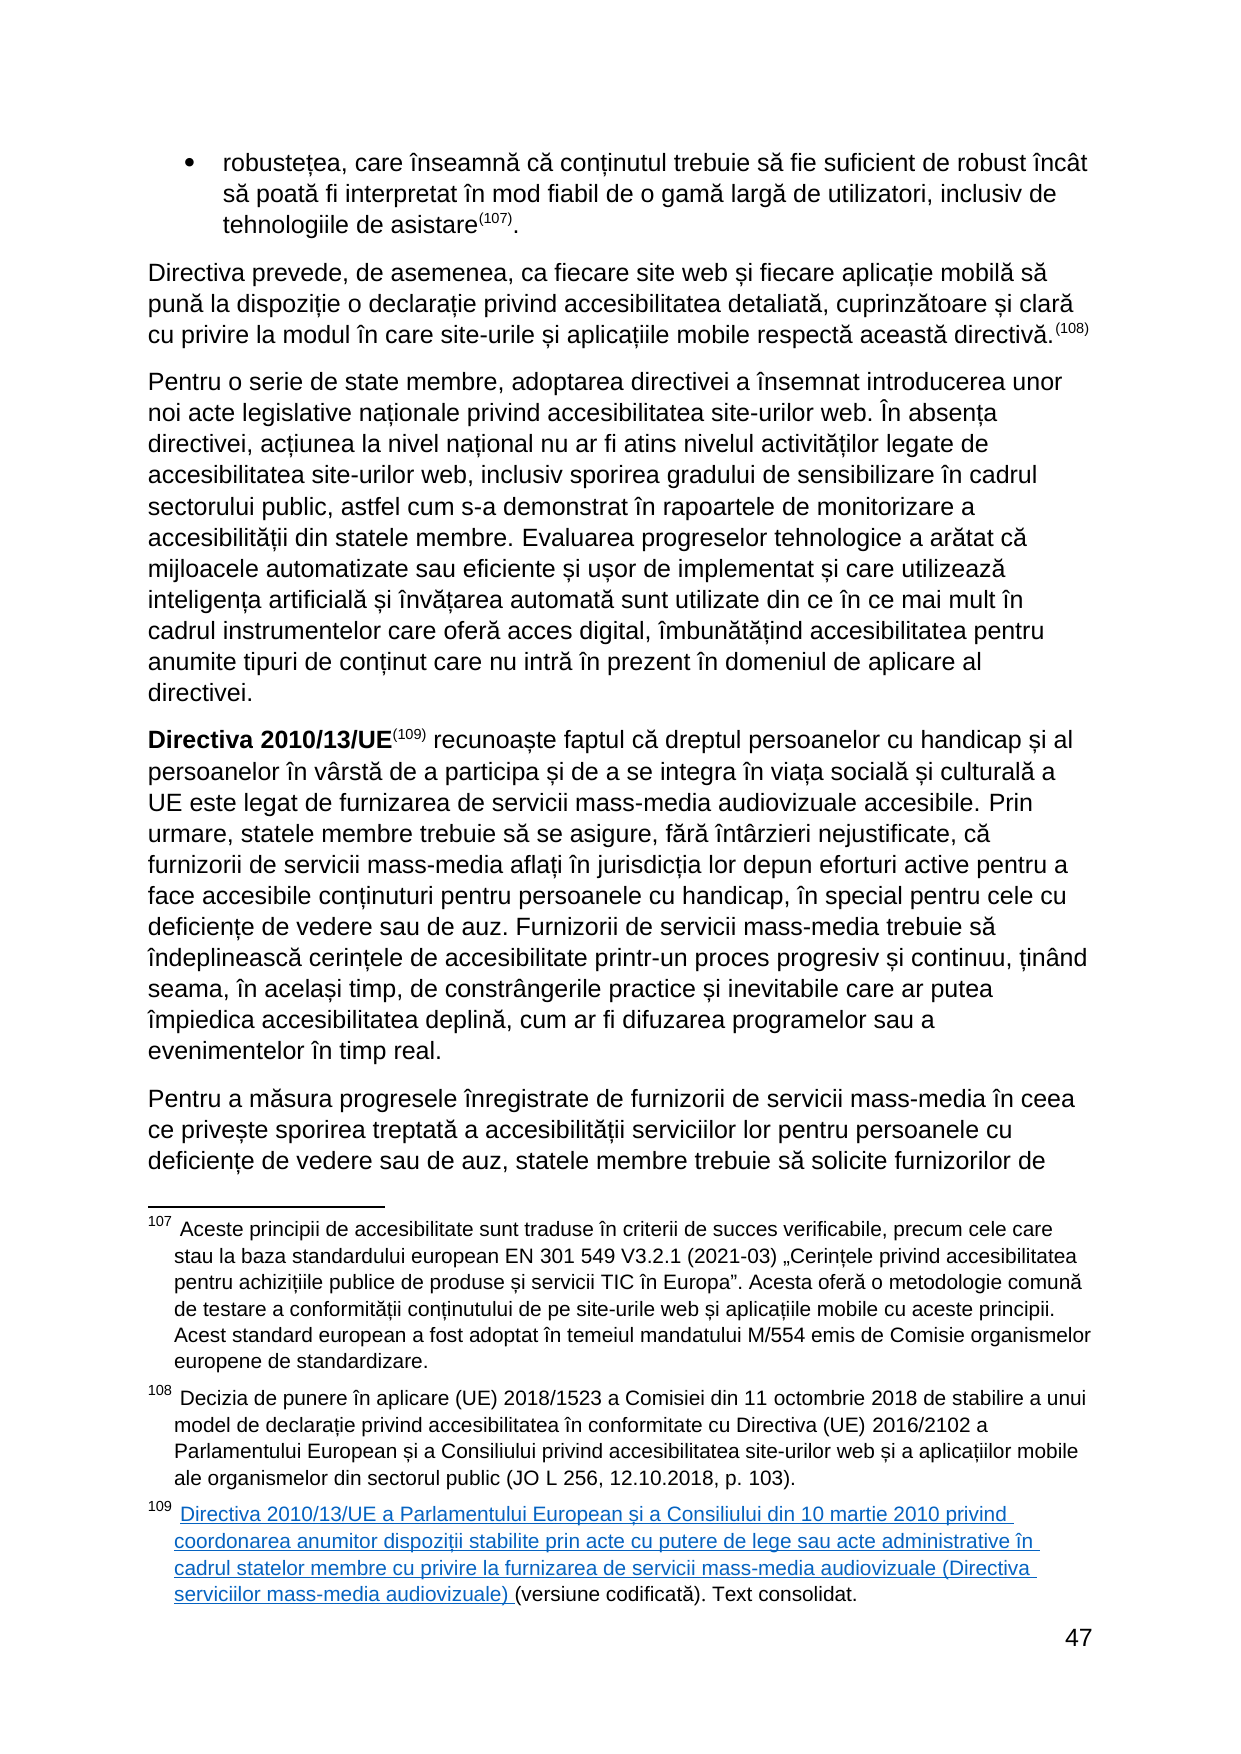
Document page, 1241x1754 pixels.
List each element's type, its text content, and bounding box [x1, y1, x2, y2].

text Pentru a măsura progresele înregistrate de furnizorii de servicii mass-media în ceea ce privește sporirea treptată a accesibilității serviciilor lor pentru persoanele cu deficiențe de vedere sau de auz, statele membre trebuie să solicite furnizorilor de servicii mass-media stabiliți pe teritoriul lor să prezinte periodic rapoarte autorităților naționale de reglementare. Statele membre trebuie, de asemenea, să încurajeze furnizorii de servicii mass-media să elaboreze planuri de acțiune privind accesibilitatea în vederea îmbunătățirii continue și treptate a accesibilității serviciilor lor pentru persoanele cu handicap. Aceste planuri de acțiune trebuie comunicate autorităților sau organismelor naționale de reglementare. Fiecare stat membru trebuie, de asemenea, să desemneze un punct de contact online unic, ușor accesibil, inclusiv pentru persoanele cu handicap, precum și disponibil publicului, pentru furnizarea de informații și primirea de plângeri cu privire la oricare dintre aspectele legate de accesibilitate menționate mai sus. [148, 1084, 1092, 1174]
list robustețea, care înseamnă că conținutul trebuie să fie suficient de robust încât să poată fi interpretat în mod fiabil de o gamă largă de utilizatori, inclusiv de tehnologiile de asistare(). [185, 148, 1092, 239]
text Pentru o serie de state membre, adoptarea directivei a însemnat introducerea unor noi acte legislative naționale privind accesibilitatea site-urilor web. În absența directivei, acțiunea la nivel național nu ar fi atins nivelul activităților legate de accesibilitatea site-urilor web, inclusiv sporirea gradului de sensibilizare în cadrul sectorului public, astfel cum s-a demonstrat în rapoartele de monitorizare a accesibilității din statele membre. Evaluarea progreselor tehnologice a arătat că mijloacele automatizate sau eficiente și ușor de implementat și care utilizează inteligența artificială și învățarea automată sunt utilizate din ce în ce mai mult în cadrul instrumentelor care oferă acces digital, îmbunătățind accesibilitatea pentru anumite tipuri de conținut care nu intră în prezent în domeniul de aplicare al directivei. [148, 367, 1092, 707]
text Directiva prevede, de asemenea, ca fiecare site web și fiecare aplicație mobilă să pună la dispoziție o declarație privind accesibilitatea detaliată, cuprinzătoare și clară cu privire la modul în care site-urile și aplicațiile mobile respectă această directivă.() [148, 258, 1092, 348]
text Directiva 2010/13/UE() recunoaște faptul că dreptul persoanelor cu handicap și al persoanelor în vârstă de a participa și de a se integra în viața socială și culturală a UE este legat de furnizarea de servicii mass-media audiovizuale accesibile. Prin urmare, statele membre trebuie să se asigure, fără întârzieri nejustificate, că furnizorii de servicii mass-media aflați în jurisdicția lor depun eforturi active pentru a face accesibile conținuturi pentru persoanele cu handicap, în special pentru cele cu deficiențe de vedere sau de auz. Furnizorii de servicii mass-media trebuie să îndeplinească cerințele de accesibilitate printr-un proces progresiv și continuu, ținând seama, în același timp, de constrângerile practice și inevitabile care ar putea împiedica accesibilitatea deplină, cum ar fi difuzarea programelor sau a evenimentelor în timp real. [148, 726, 1092, 1065]
